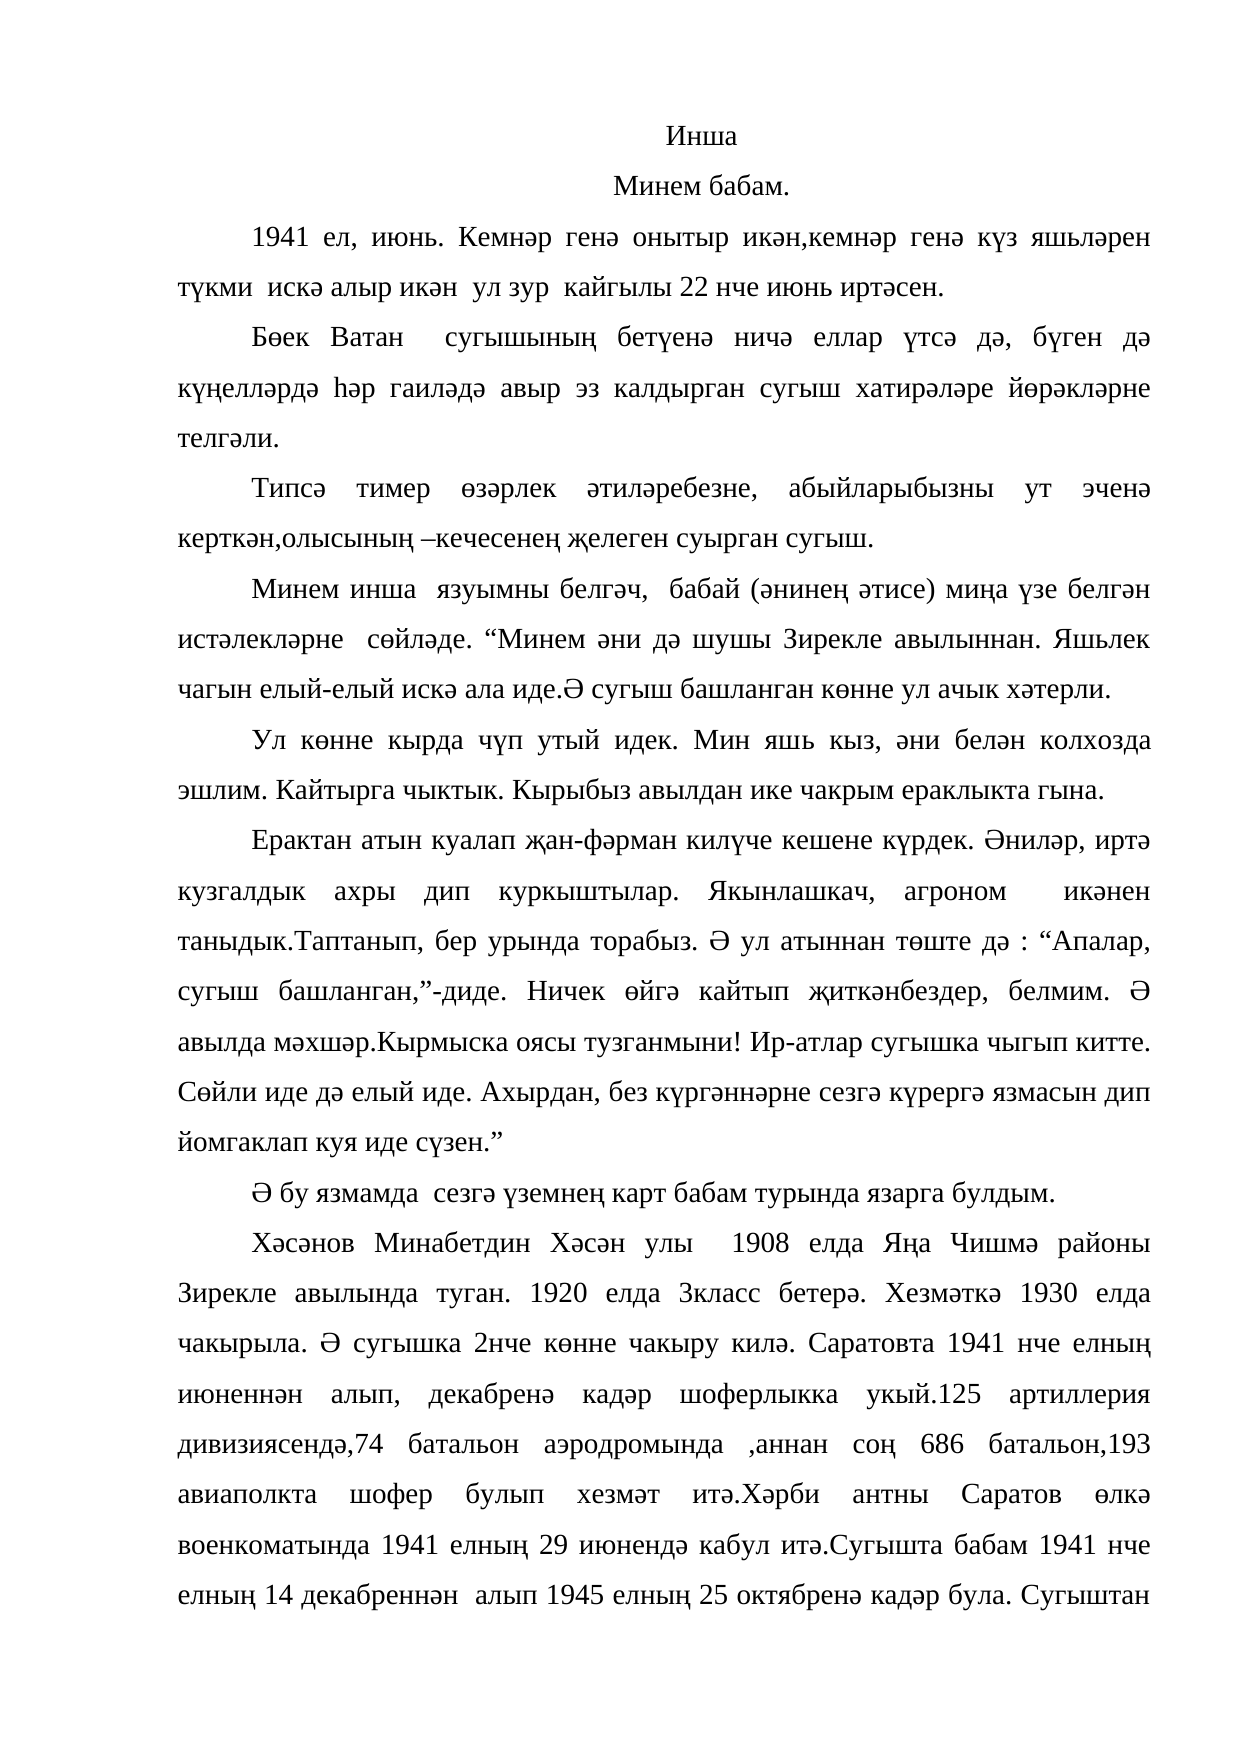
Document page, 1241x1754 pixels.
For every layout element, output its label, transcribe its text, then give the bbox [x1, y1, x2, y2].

text Инша [177, 118, 1152, 152]
text Ерактан атын куалап җан-фәрман килүче кешене күрдек. Әниләр, иртә кузгалдык ахры дип куркыштылар. Якынлашкач, агроном икәнен таныдык.Таптанып, бер урында торабыз. Ә ул атыннан төште дә : “Апалар, сугыш башланган,”-диде. Ничек өйгә кайтып җиткәнбездер, белмим. Ә авылда мәхшәр.Кырмыска оясы тузганмыни! Ир-атлар сугышка чыгып китте. Сөйли иде дә елый иде. Ахырдан, без күргәннәрне сезгә күрергә язмасын дип йомгаклап куя иде сүзен.” [177, 822, 1152, 1158]
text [177, 1225, 1152, 1611]
text Минем инша язуымны белгәч, бабай (әнинең әтисе) миңа үзе белгән истәлекләрне сөйләде. “Минем әни дә шушы Зирекле авылыннан. Яшьлек чагын елый-елый искә ала иде.Ә сугыш башланган көнне ул ачык хәтерли. [177, 571, 1152, 705]
text Ул көнне кырда чүп утый идек. Мин яшь кыз, әни белән колхозда эшлим. Кайтырга чыктык. Кырыбыз авылдан ике чакрым ераклыкта гына. [177, 722, 1152, 806]
text Ә бу язмамда сезгә үземнең карт бабам турында язарга булдым. [177, 1175, 1152, 1208]
text Типсә тимер өзәрлек әтиләребезне, абыйларыбызны ут эченә керткән,олысының –кечесенең җелеген суырган сугыш. [177, 470, 1152, 554]
text 1941 ел, июнь. Кемнәр генә онытыр икән,кемнәр генә күз яшьләрен түкми искә алыр икән ул зур кайгылы 22 нче июнь иртәсен. [177, 219, 1152, 303]
text Бөек Ватан сугышының бетүенә ничә еллар үтсә дә, бүген дә күңелләрдә һәр гаиләдә авыр эз калдырган сугыш хатирәләре йөрәкләрне телгәли. [177, 319, 1152, 453]
text Минем бабам. [177, 168, 1152, 202]
